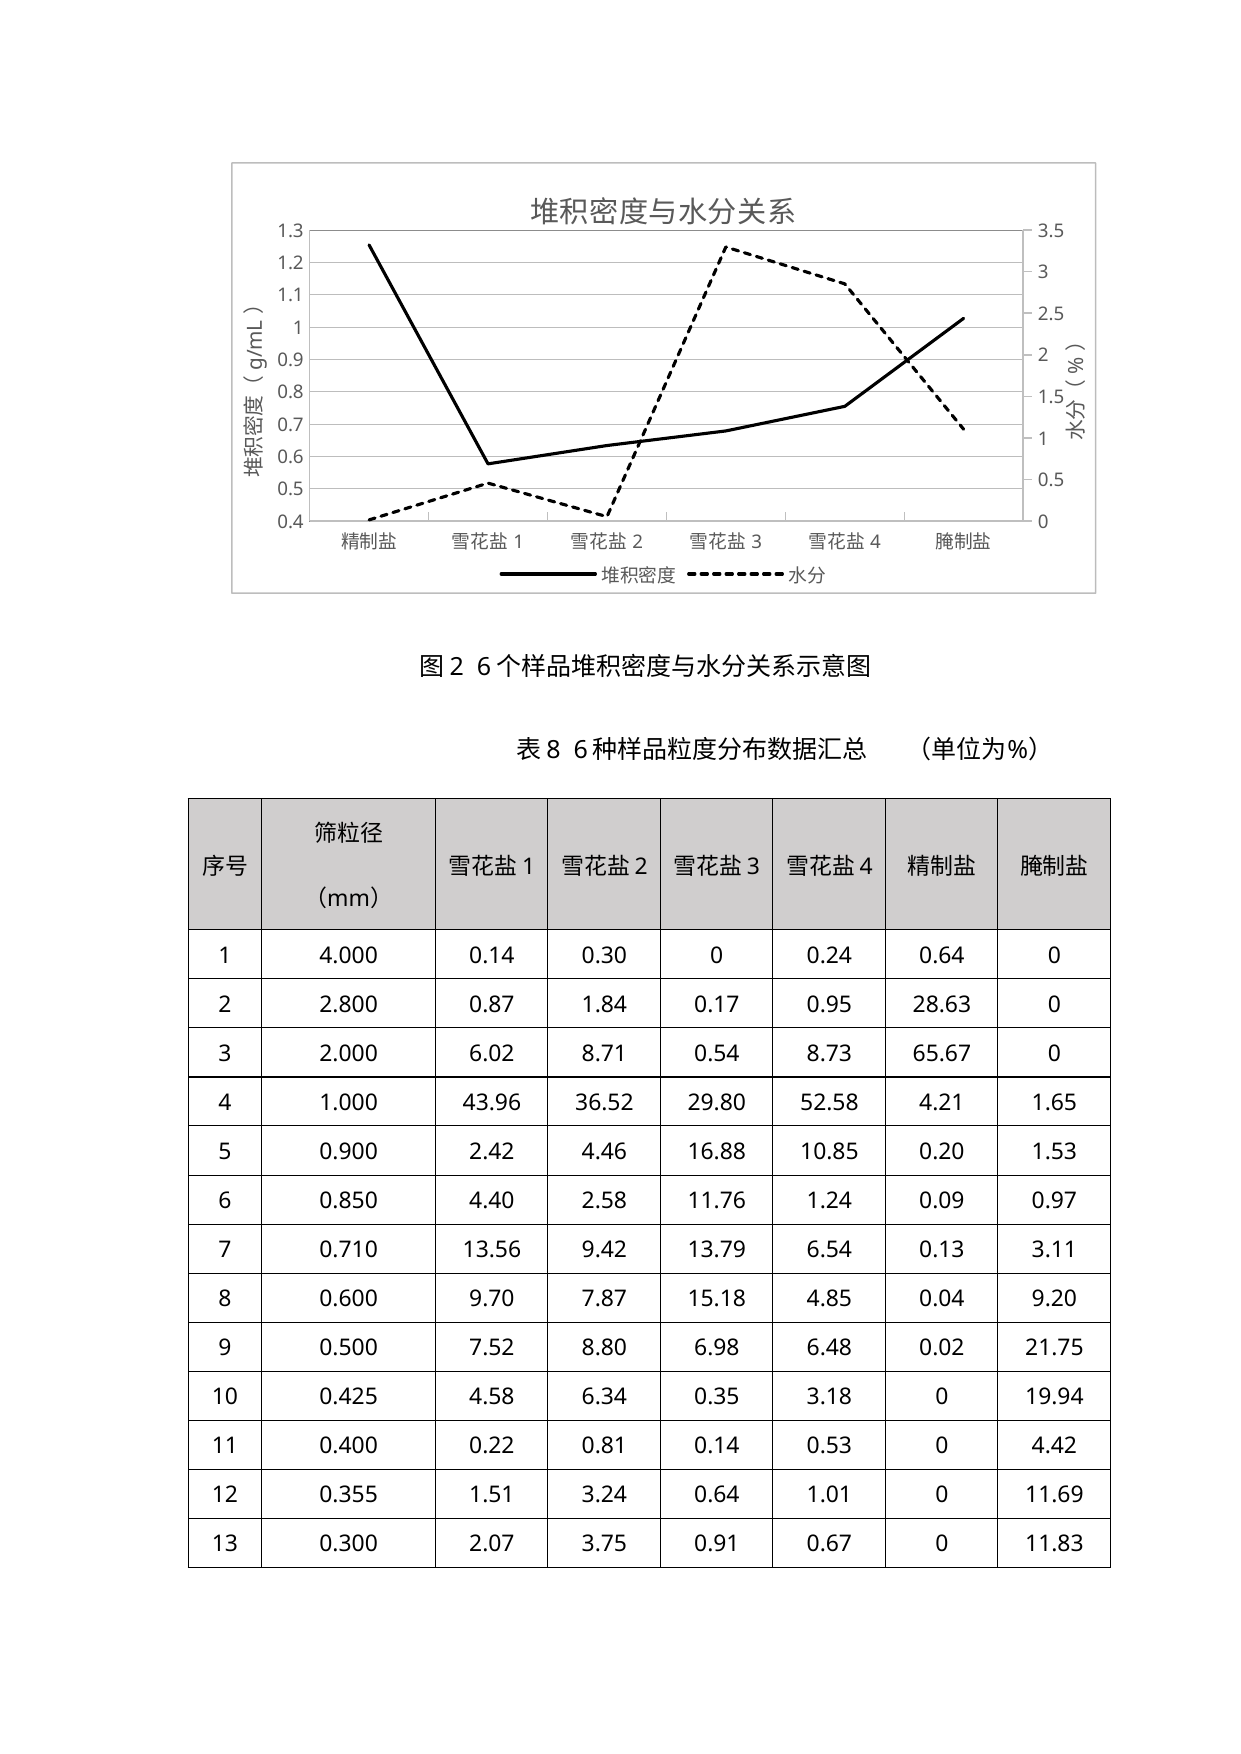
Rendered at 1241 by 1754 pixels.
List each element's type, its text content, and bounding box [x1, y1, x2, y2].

table_cell 3 [189, 1028, 261, 1076]
table_header 腌制盐 [998, 799, 1110, 929]
table_cell 65.67 [886, 1028, 997, 1076]
table_cell 7.87 [548, 1274, 660, 1322]
table_header 雪花盐3 [661, 799, 772, 929]
table_cell 9.20 [998, 1274, 1110, 1322]
table_cell 0.850 [262, 1176, 435, 1223]
table_cell 0.425 [262, 1372, 435, 1420]
text 表8 6种样品粒度分布数据汇总 （单位为%） [187, 715, 1053, 780]
table_cell 2.58 [548, 1176, 660, 1223]
table_cell 0.14 [661, 1421, 772, 1469]
table_cell 13 [189, 1519, 261, 1567]
table_cell 1.84 [548, 979, 660, 1027]
table_cell 7.52 [436, 1323, 547, 1371]
table_cell 0 [886, 1470, 997, 1518]
table_cell 9.42 [548, 1225, 660, 1273]
table_cell 0.17 [661, 979, 772, 1027]
table_cell 0.64 [661, 1470, 772, 1518]
table_cell 11.76 [661, 1176, 772, 1223]
table_cell 4.21 [886, 1078, 997, 1125]
table_cell 0.400 [262, 1421, 435, 1469]
table_cell 1.51 [436, 1470, 547, 1518]
table_cell 13.56 [436, 1225, 547, 1273]
table_cell 21.75 [998, 1323, 1110, 1371]
table_cell 0.300 [262, 1519, 435, 1567]
table_cell 36.52 [548, 1078, 660, 1125]
table_cell 11 [189, 1421, 261, 1469]
table_cell 0.81 [548, 1421, 660, 1469]
table_cell 4 [189, 1078, 261, 1125]
table_cell 0.53 [773, 1421, 885, 1469]
table_cell 4.000 [262, 930, 435, 978]
table_cell 0.91 [661, 1519, 772, 1567]
table_cell 0.500 [262, 1323, 435, 1371]
table_cell 4.85 [773, 1274, 885, 1322]
table_cell 28.63 [886, 979, 997, 1027]
table_cell 13.79 [661, 1225, 772, 1273]
table_cell 3.18 [773, 1372, 885, 1420]
table_cell 2 [189, 979, 261, 1027]
table_cell 0 [661, 930, 772, 978]
table_cell 1.65 [998, 1078, 1110, 1125]
table_cell 11.83 [998, 1519, 1110, 1567]
table_cell 6.34 [548, 1372, 660, 1420]
table_cell 0.710 [262, 1225, 435, 1273]
table_cell 3.11 [998, 1225, 1110, 1273]
table_cell 3.24 [548, 1470, 660, 1518]
table_cell 0.355 [262, 1470, 435, 1518]
table_cell 9 [189, 1323, 261, 1371]
table_cell 2.07 [436, 1519, 547, 1567]
table_cell 8.80 [548, 1323, 660, 1371]
table_cell 0 [886, 1372, 997, 1420]
table_cell 16.88 [661, 1126, 772, 1174]
table_cell 1.53 [998, 1126, 1110, 1174]
table_cell 10 [189, 1372, 261, 1420]
table_cell 0.95 [773, 979, 885, 1027]
table_cell 6.48 [773, 1323, 885, 1371]
table_header 精制盐 [886, 799, 997, 929]
table_cell 0.04 [886, 1274, 997, 1322]
table_cell 4.58 [436, 1372, 547, 1420]
table_cell 2.000 [262, 1028, 435, 1076]
table_cell 0 [998, 930, 1110, 978]
table_cell 6.54 [773, 1225, 885, 1273]
table_cell 10.85 [773, 1126, 885, 1174]
table_cell 4.42 [998, 1421, 1110, 1469]
table_cell 0.87 [436, 979, 547, 1027]
table_cell 8.71 [548, 1028, 660, 1076]
table_cell 0.30 [548, 930, 660, 978]
table_cell 19.94 [998, 1372, 1110, 1420]
table_cell 0.35 [661, 1372, 772, 1420]
table_cell 0.13 [886, 1225, 997, 1273]
table_cell 4.40 [436, 1176, 547, 1223]
table_cell 6.98 [661, 1323, 772, 1371]
table_cell 2.42 [436, 1126, 547, 1174]
table_header 雪花盐2 [548, 799, 660, 929]
table_cell 4.46 [548, 1126, 660, 1174]
table_cell 11.69 [998, 1470, 1110, 1518]
table_cell 6 [189, 1176, 261, 1223]
table_header 雪花盐1 [436, 799, 547, 929]
table_header 筛粒径（mm） [262, 799, 435, 929]
table_cell 7 [189, 1225, 261, 1273]
table_cell 0.20 [886, 1126, 997, 1174]
table_cell 3.75 [548, 1519, 660, 1567]
table_cell 0 [886, 1519, 997, 1567]
table_cell 0.64 [886, 930, 997, 978]
table_cell 12 [189, 1470, 261, 1518]
table_cell 0.02 [886, 1323, 997, 1371]
table_cell 29.80 [661, 1078, 772, 1125]
table_cell 9.70 [436, 1274, 547, 1322]
table_cell 0.22 [436, 1421, 547, 1469]
table_cell 1.01 [773, 1470, 885, 1518]
table_cell 43.96 [436, 1078, 547, 1125]
table_cell 8 [189, 1274, 261, 1322]
table_cell 0 [998, 1028, 1110, 1076]
table_cell 0.09 [886, 1176, 997, 1223]
table_cell 0.97 [998, 1176, 1110, 1223]
table_cell 0 [998, 979, 1110, 1027]
table_cell 6.02 [436, 1028, 547, 1076]
table_header 雪花盐4 [773, 799, 885, 929]
table_cell 52.58 [773, 1078, 885, 1125]
table_cell 2.800 [262, 979, 435, 1027]
table_cell 0.600 [262, 1274, 435, 1322]
table_cell 15.18 [661, 1274, 772, 1322]
table_cell 0.24 [773, 930, 885, 978]
table_cell 0.67 [773, 1519, 885, 1567]
table_cell 0.54 [661, 1028, 772, 1076]
table_cell 0.14 [436, 930, 547, 978]
text 图2 6个样品堆积密度与水分关系示意图 [187, 632, 1053, 697]
table_cell 0 [886, 1421, 997, 1469]
table_cell 0.900 [262, 1126, 435, 1174]
table_cell 5 [189, 1126, 261, 1174]
table_cell 1.000 [262, 1078, 435, 1125]
table_header 序号 [189, 799, 261, 929]
table_cell 8.73 [773, 1028, 885, 1076]
table_cell 1.24 [773, 1176, 885, 1223]
table_cell 1 [189, 930, 261, 978]
